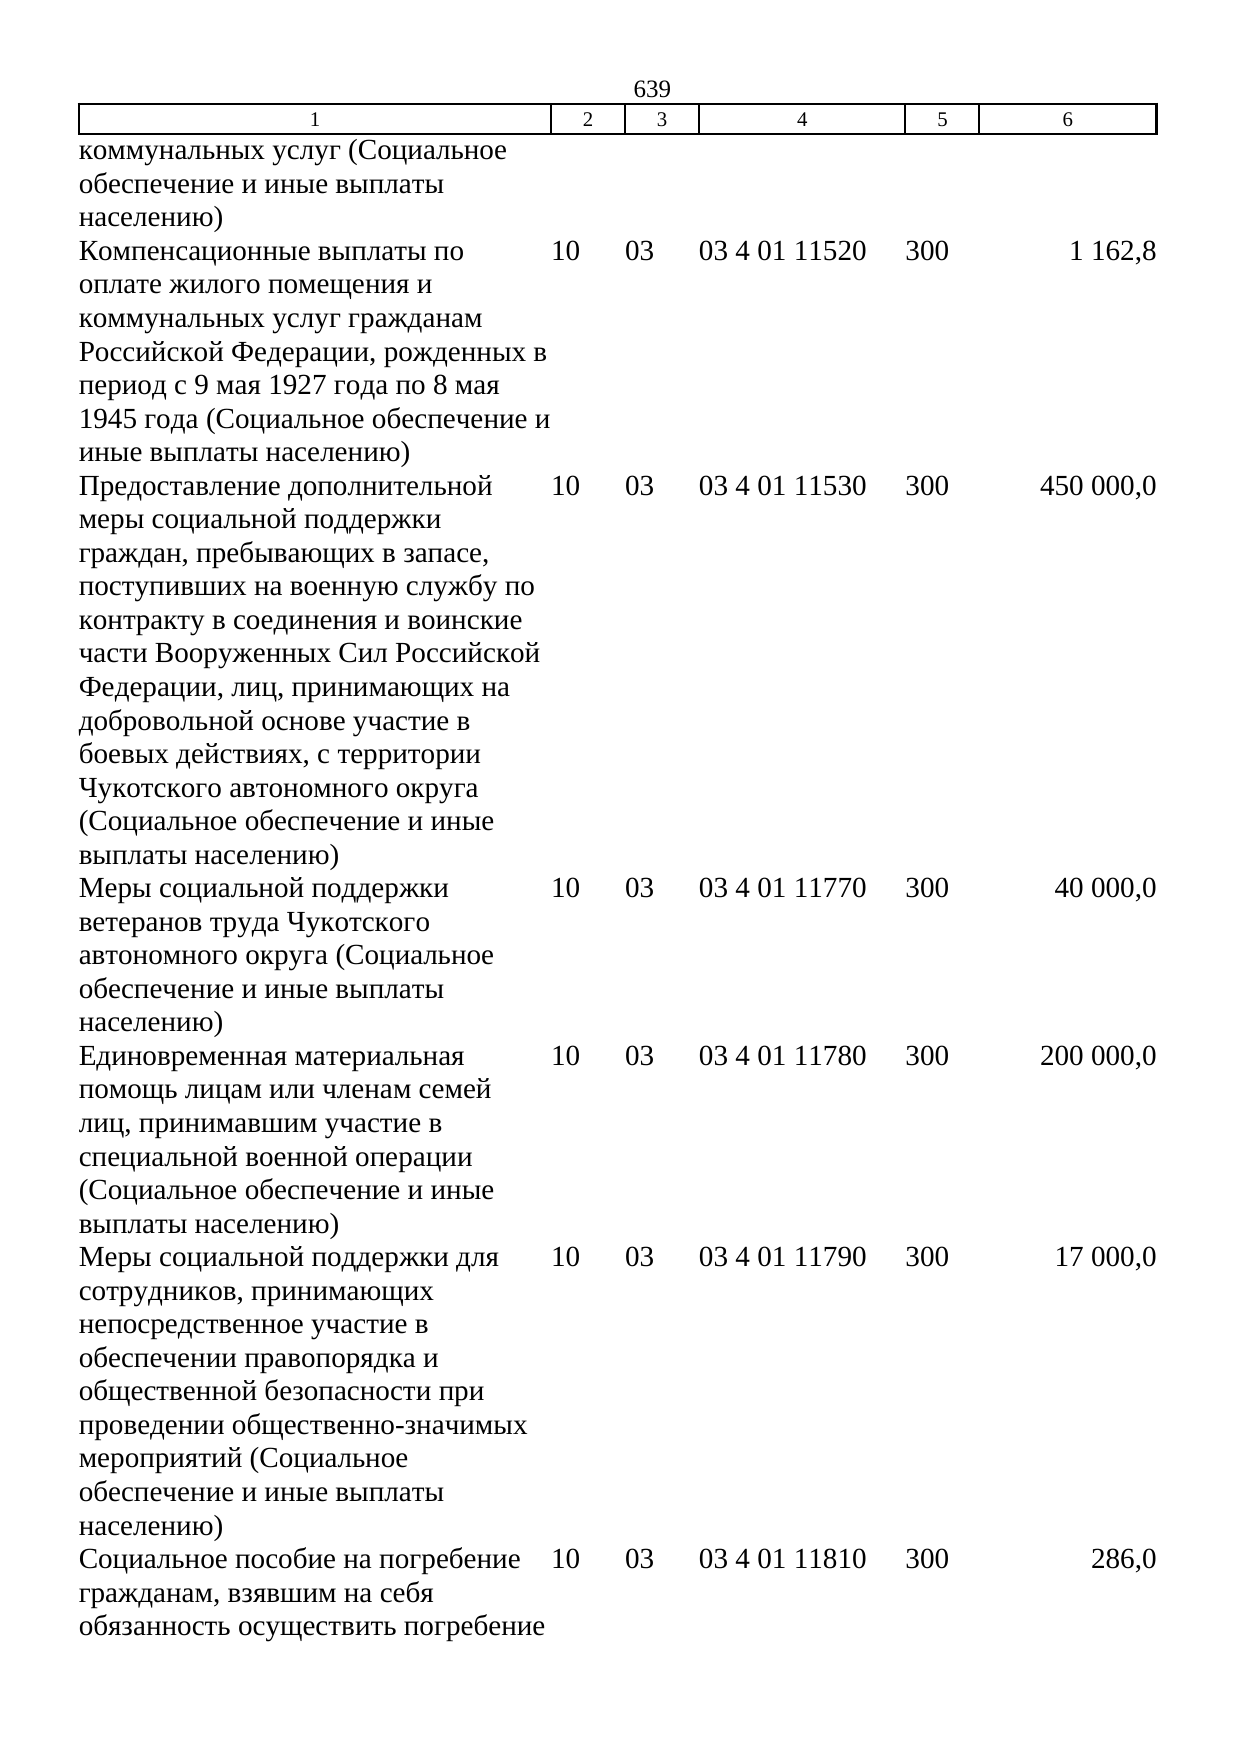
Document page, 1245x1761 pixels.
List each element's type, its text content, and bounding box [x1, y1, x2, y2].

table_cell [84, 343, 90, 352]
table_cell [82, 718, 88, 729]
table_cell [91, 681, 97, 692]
table_header 2 [552, 105, 624, 132]
table_header 1 [80, 105, 550, 132]
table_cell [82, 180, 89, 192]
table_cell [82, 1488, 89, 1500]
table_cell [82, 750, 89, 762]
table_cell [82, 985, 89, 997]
table_header 6 [980, 105, 1155, 132]
table_header 4 [700, 105, 904, 132]
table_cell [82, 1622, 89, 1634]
table_header 5 [906, 105, 978, 132]
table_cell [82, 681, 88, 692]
table_header 3 [626, 105, 698, 132]
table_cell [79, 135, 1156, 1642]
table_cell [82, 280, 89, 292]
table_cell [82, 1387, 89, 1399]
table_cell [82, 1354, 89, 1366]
